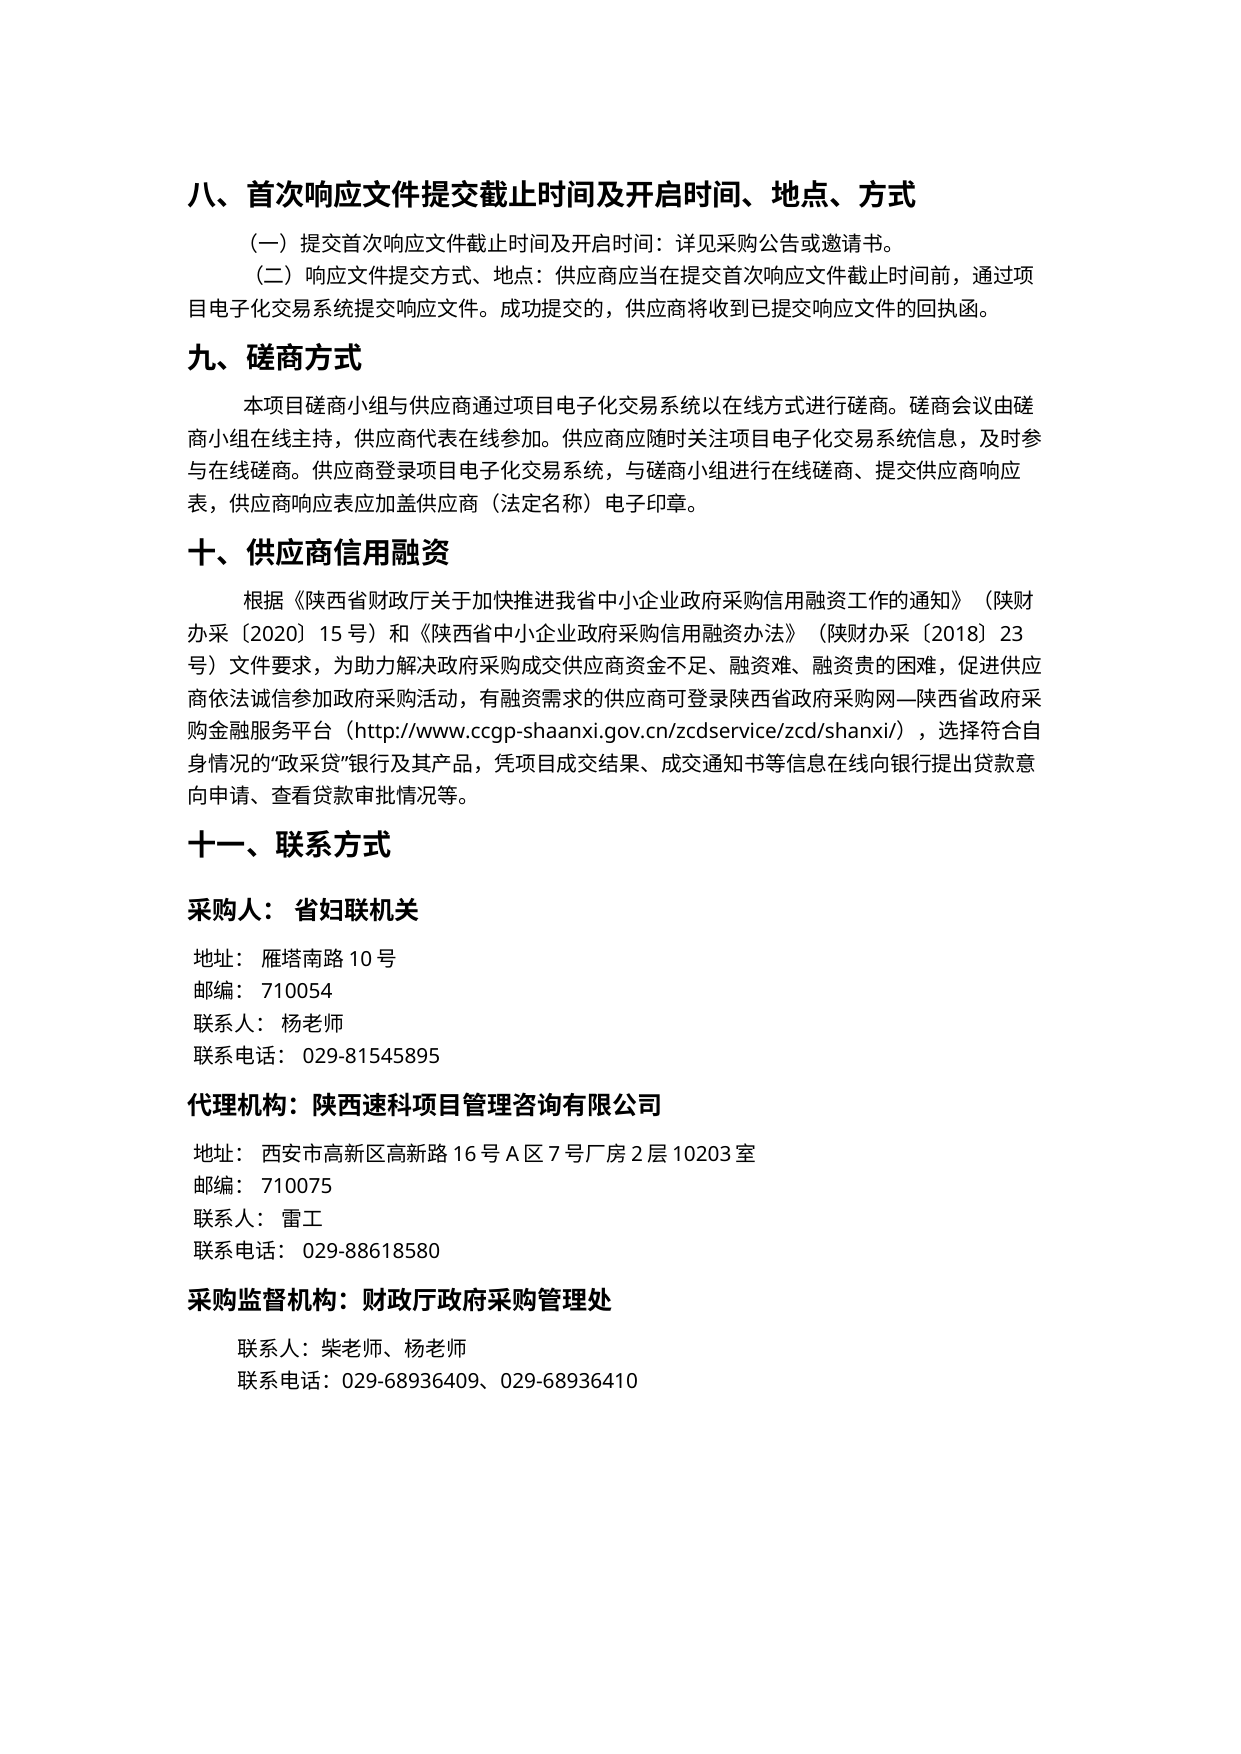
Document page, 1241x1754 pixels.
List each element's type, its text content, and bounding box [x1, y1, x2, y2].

text 邮编： 710075 [187, 1169, 1053, 1202]
text 采购人： 省妇联机关 [187, 877, 1053, 942]
text 十、供应商信用融资 [187, 519, 1053, 584]
text 代理机构：陕西速科项目管理咨询有限公司 [187, 1072, 1053, 1137]
text 采购监督机构：财政厅政府采购管理处 [187, 1267, 1053, 1332]
text 联系人：柴老师、杨老师 [187, 1332, 1053, 1364]
text 本项目磋商小组与供应商通过项目电子化交易系统以在线方式进行磋商。磋商会议由磋商小组在线主持，供应商代表在线参加。供应商应随时关注项目电子化交易系统信息，及时参与在线磋商。供应商登录项目电子化交易系统，与磋商小组进行在线磋商、提交供应商响应表，供应商响应表应加盖供应商（法定名称）电子印章。 [187, 389, 1053, 519]
text 联系电话：029-68936409、029-68936410 [187, 1364, 1053, 1397]
text 邮编： 710054 [187, 974, 1053, 1007]
text 联系电话： 029-88618580 [187, 1234, 1053, 1267]
text 九、磋商方式 [187, 324, 1053, 389]
text 联系电话： 029-81545895 [187, 1039, 1053, 1072]
text 地址： 西安市高新区高新路16号A区7号厂房2层10203室 [187, 1137, 1053, 1169]
text 八、首次响应文件提交截止时间及开启时间、地点、方式 [187, 162, 1053, 227]
text 地址： 雁塔南路10号 [187, 942, 1053, 974]
text 根据《陕西省财政厅关于加快推进我省中小企业政府采购信用融资工作的通知》（陕财办采〔2020〕15 号）和《陕西省中小企业政府采购信用融资办法》（陕财办采〔2018〕23 号）文件要求，为助力解决政府采购成交供应商资金不足、融资难、融资贵的困难，促进供应商依法诚信参加政府采购活动，有融资需求的供应商可登录陕西省政府采购网—陕西省政府采购金融服务平台（http://www.ccgp-shaanxi.gov.cn/zcdservice/zcd/shanxi/），选择符合自身情况的“政采贷”银行及其产品，凭项目成交结果、成交通知书等信息在线向银行提出贷款意向申请、查看贷款审批情况等。 [187, 584, 1053, 812]
text 十一、联系方式 [187, 812, 1053, 877]
text （二）响应文件提交方式、地点：供应商应当在提交首次响应文件截止时间前，通过项目电子化交易系统提交响应文件。成功提交的，供应商将收到已提交响应文件的回执函。 [187, 259, 1053, 324]
text 联系人： 雷工 [187, 1202, 1053, 1234]
text 联系人： 杨老师 [187, 1007, 1053, 1039]
text （一）提交首次响应文件截止时间及开启时间：详见采购公告或邀请书。 [187, 227, 1053, 259]
